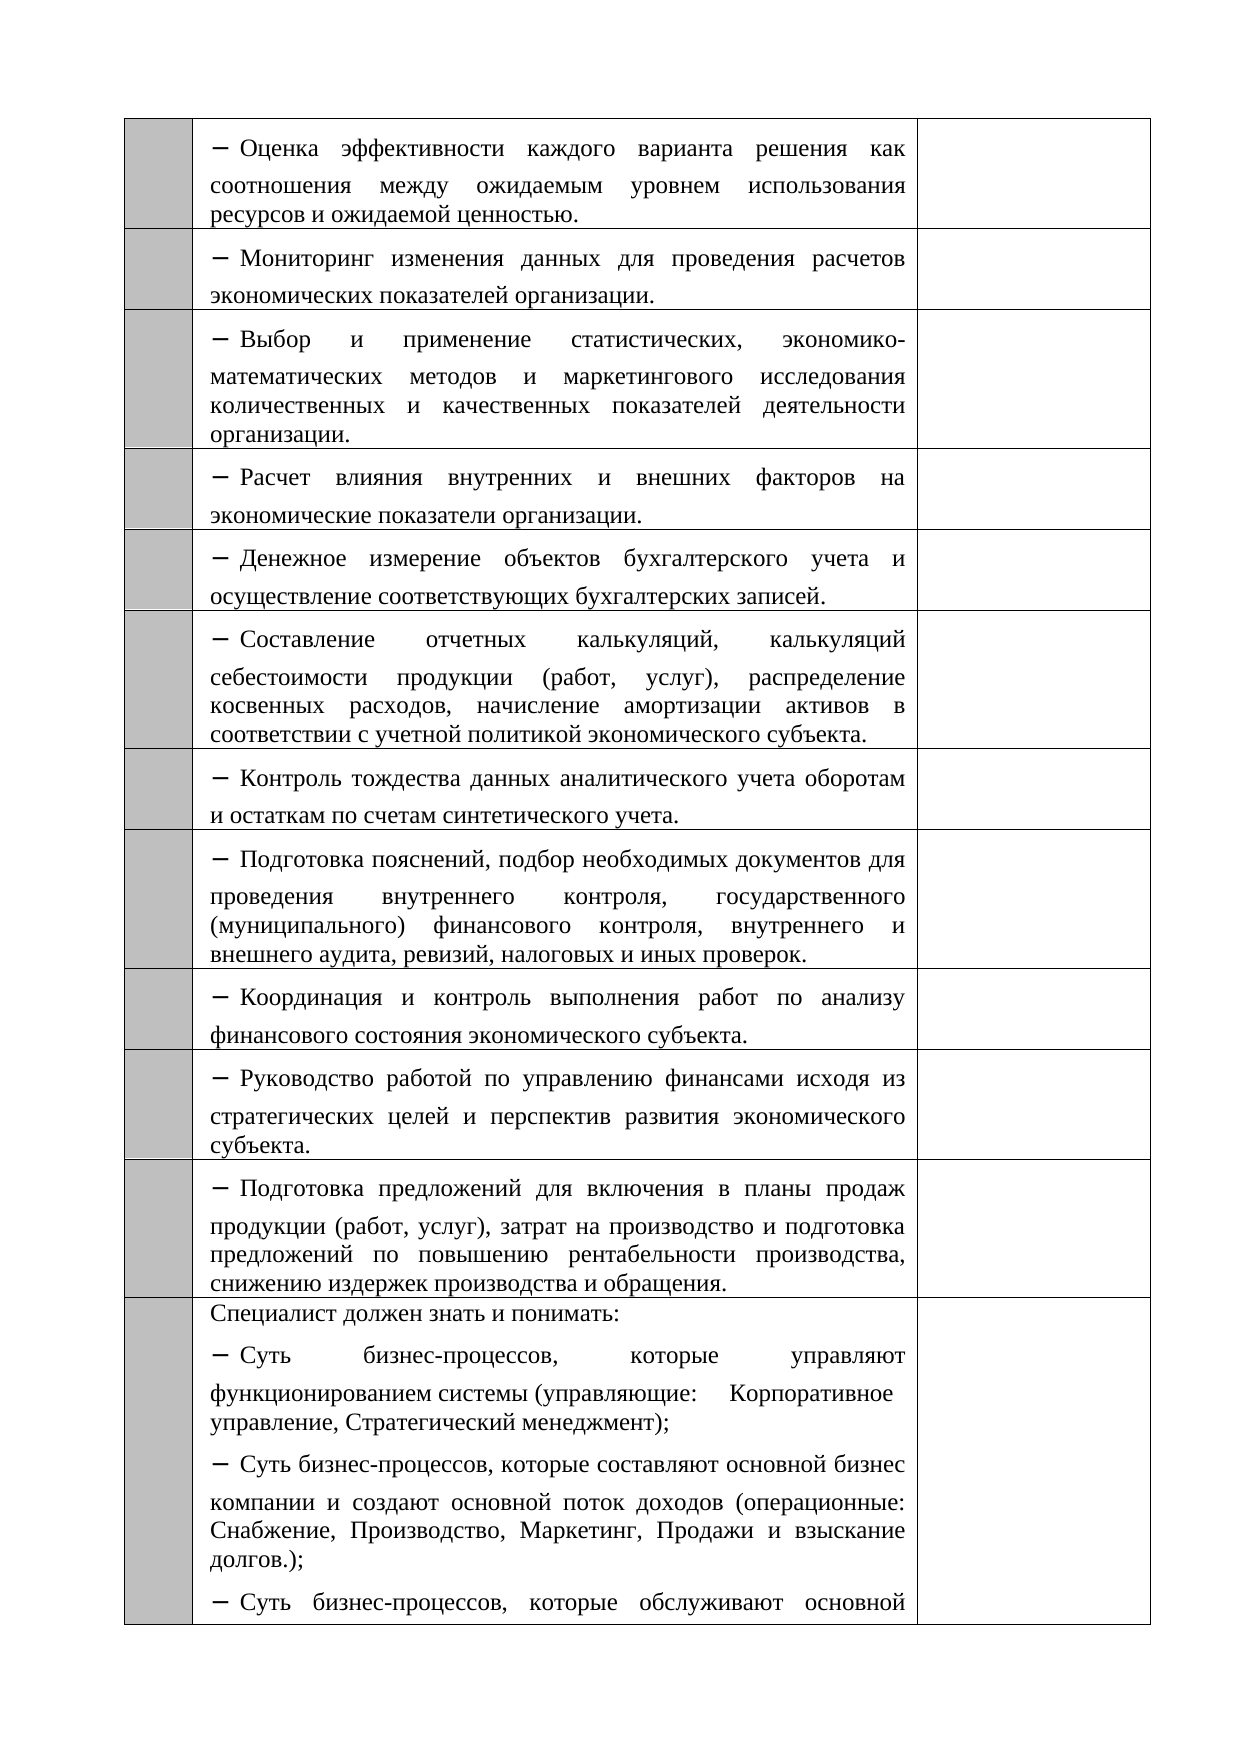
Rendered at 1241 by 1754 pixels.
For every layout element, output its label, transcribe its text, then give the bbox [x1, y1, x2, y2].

table_cell [918, 1160, 1150, 1297]
table_cell [918, 749, 1150, 829]
table_cell [918, 969, 1150, 1049]
table_cell [918, 119, 1150, 228]
table_cell Денежное измерение объектов бухгалтерского учета и осуществление соответствующих бухгалтерских записей. [193, 530, 917, 609]
table_cell [918, 1050, 1150, 1158]
table_cell [125, 310, 192, 447]
table_cell [125, 1298, 192, 1624]
table_cell [918, 611, 1150, 748]
table_cell [125, 611, 192, 748]
table_cell Составление отчетных калькуляций, калькуляций себестоимости продукции (работ, услуг), распределение косвенных расходов, начисление амортизации активов в соответствии с учетной политикой экономического субъекта. [193, 611, 917, 748]
table_cell [125, 530, 192, 609]
table_cell [918, 229, 1150, 309]
table_cell [125, 969, 192, 1049]
table_cell Мониторинг изменения данных для проведения расчетов экономических показателей организации. [193, 229, 917, 309]
table_cell [125, 449, 192, 528]
table_cell Оценка эффективности каждого варианта решения как соотношения между ожидаемым уровнем использования ресурсов и ожидаемой ценностью. [193, 119, 917, 228]
table_cell [918, 830, 1150, 968]
table_cell Руководство работой по управлению финансами исходя из стратегических целей и перспектив развития экономического субъекта. [193, 1050, 917, 1158]
table_cell [918, 310, 1150, 447]
table_cell [918, 449, 1150, 528]
table_cell Подготовка пояснений, подбор необходимых документов для проведения внутреннего контроля, государственного (муниципального) финансового контроля, внутреннего и внешнего аудита, ревизий, налоговых и иных проверок. [193, 830, 917, 968]
table_cell [125, 229, 192, 309]
table_cell Подготовка предложений для включения в планы продаж продукции (работ, услуг), затрат на производство и подготовка предложений по повышению рентабельности производства, снижению издержек производства и обращения. [193, 1160, 917, 1297]
table_cell [125, 749, 192, 829]
table_cell Контроль тождества данных аналитического учета оборотам и остаткам по счетам синтетического учета. [193, 749, 917, 829]
table_cell [125, 1050, 192, 1158]
table_cell [125, 1160, 192, 1297]
table_cell [125, 830, 192, 968]
table_cell [918, 530, 1150, 609]
table_cell [125, 119, 192, 228]
table_cell [918, 1298, 1150, 1624]
table_cell Координация и контроль выполнения работ по анализу финансового состояния экономического субъекта. [193, 969, 917, 1049]
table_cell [193, 1298, 917, 1624]
table_cell Выбор и применение статистических, экономико-математических методов и маркетингового исследования количественных и качественных показателей деятельности организации. [193, 310, 917, 447]
table_cell Расчет влияния внутренних и внешних факторов на экономические показатели организации. [193, 449, 917, 528]
